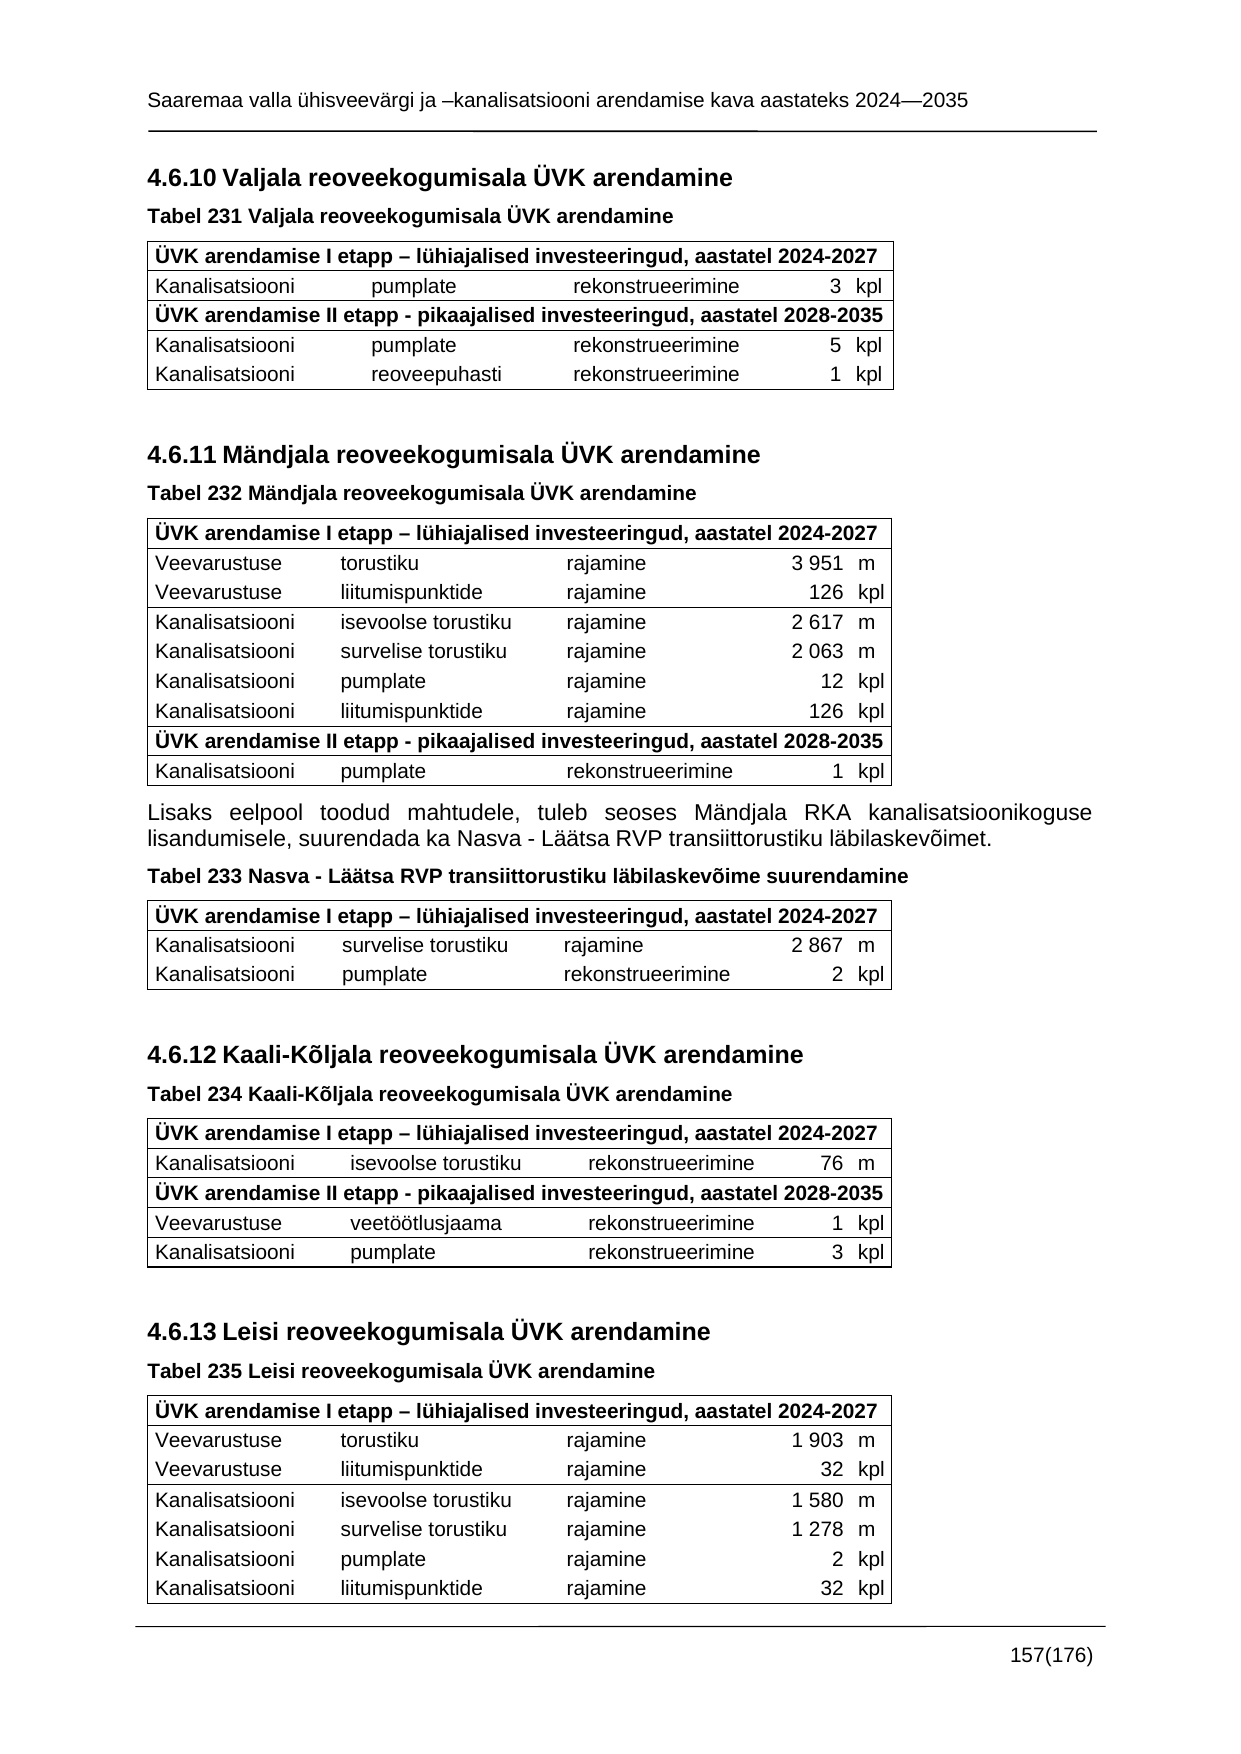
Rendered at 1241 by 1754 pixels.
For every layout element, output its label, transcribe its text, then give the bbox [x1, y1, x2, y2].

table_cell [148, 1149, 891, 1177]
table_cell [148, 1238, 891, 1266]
text Tabel 232 Mändjala reoveekogumisala ÜVK arendamine [147, 481, 1093, 505]
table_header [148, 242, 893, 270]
text Lisaks eelpool toodud mahtudele, tuleb seoses Mändjala RKA kanalisatsioonikoguse lisandumisele, suurendada ka Nasva - Läätsa RVP transiittorustiku läbilaskevõimet. [147, 798, 1093, 851]
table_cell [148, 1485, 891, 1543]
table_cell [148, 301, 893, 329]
text Tabel 233 Nasva - Läätsa RVP transiittorustiku läbilaskevõime suurendamine [147, 864, 1093, 888]
subtitle Mändjala reoveekogumisala ÜVK arendamine [147, 440, 1093, 469]
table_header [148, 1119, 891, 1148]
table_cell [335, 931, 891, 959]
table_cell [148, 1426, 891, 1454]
subtitle Valjala reoveekogumisala ÜVK arendamine [147, 163, 1093, 192]
subtitle Leisi reoveekogumisala ÜVK arendamine [147, 1317, 1093, 1346]
subtitle Kaali-Kõljala reoveekogumisala ÜVK arendamine [147, 1040, 1093, 1069]
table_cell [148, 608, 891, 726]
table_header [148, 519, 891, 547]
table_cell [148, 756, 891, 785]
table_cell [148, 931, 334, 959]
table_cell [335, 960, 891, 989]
text Tabel 231 Valjala reoveekogumisala ÜVK arendamine [147, 204, 1093, 228]
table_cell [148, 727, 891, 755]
text Tabel 234 Kaali-Kõljala reoveekogumisala ÜVK arendamine [147, 1081, 1093, 1105]
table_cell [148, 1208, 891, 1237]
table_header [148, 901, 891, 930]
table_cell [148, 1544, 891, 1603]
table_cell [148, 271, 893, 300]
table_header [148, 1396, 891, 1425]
text Tabel 235 Leisi reoveekogumisala ÜVK arendamine [147, 1359, 1093, 1383]
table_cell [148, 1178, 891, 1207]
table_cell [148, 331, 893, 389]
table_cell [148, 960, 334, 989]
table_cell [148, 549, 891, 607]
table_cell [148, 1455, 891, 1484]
